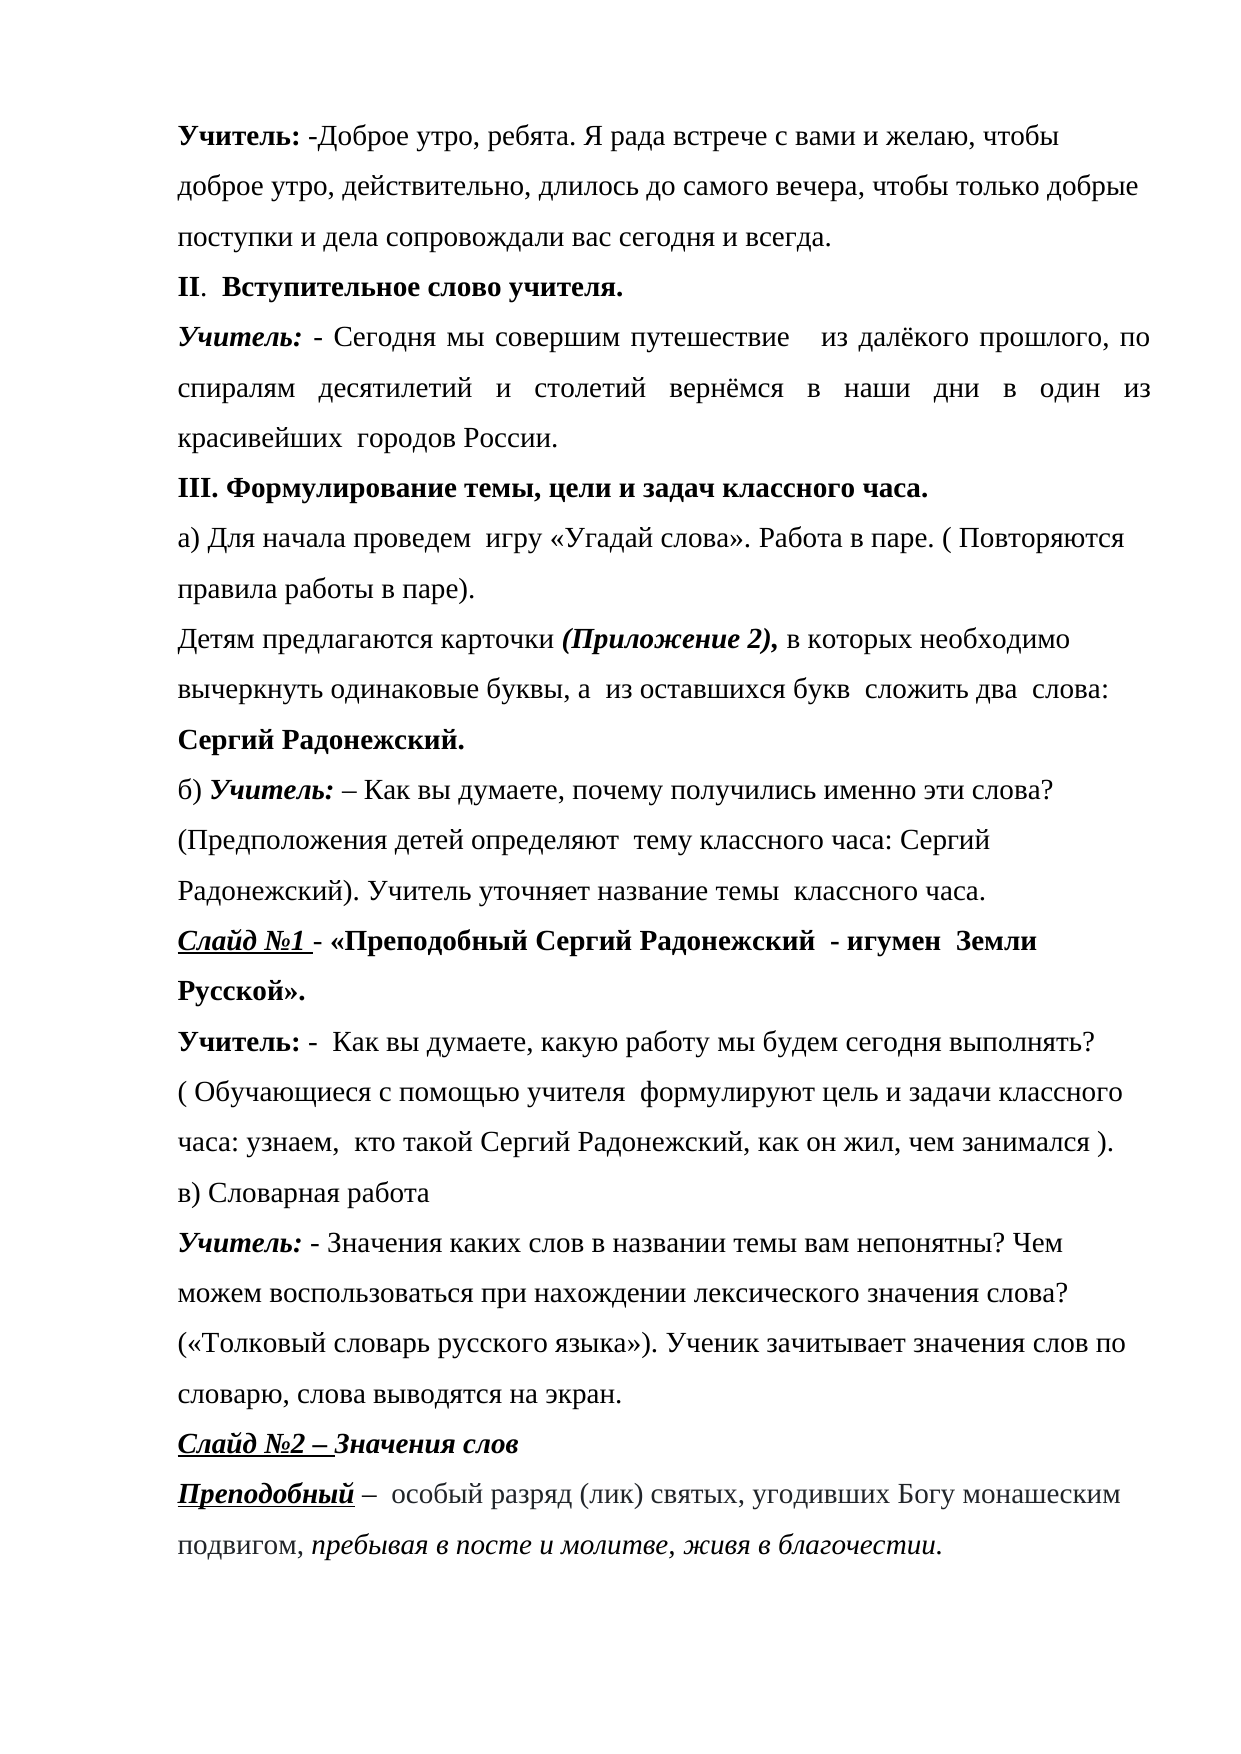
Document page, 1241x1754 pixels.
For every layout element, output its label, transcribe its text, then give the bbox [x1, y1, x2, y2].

text в) Словарная работа [177, 1175, 1152, 1208]
text Учитель: - Сегодня мы совершим путешествие из далёкого прошлого, по спиралям десятилетий и столетий вернёмся в наши дни в один из красивейших городов России. [177, 319, 1152, 453]
text Учитель: - Как вы думаете, какую работу мы будем сегодня выполнять? [177, 1024, 1152, 1057]
text Учитель: -Доброе утро, ребята. Я рада встрече с вами и желаю, чтобы доброе утро, действительно, длилось до самого вечера, чтобы только добрые поступки и дела сопровождали вас сегодня и всегда. [177, 118, 1152, 252]
text а) Для начала проведем игру «Угадай слова». Работа в паре. ( Повторяются правила работы в паре). [177, 521, 1152, 604]
text Преподобный – особый разряд (лик) святых, угодивших Богу монашеским подвигом, пребывая в посте и молитве, живя в благочестии. [177, 1477, 1152, 1560]
text ( Обучающиеся с помощью учителя формулируют цель и задачи классного часа: узнаем, кто такой Сергий Радонежский, как он жил, чем занимался ). [177, 1074, 1152, 1158]
text Слайд №2 – Значения слов [177, 1426, 1152, 1460]
text III. Формулирование темы, цели и задач классного часа. [177, 470, 1152, 504]
text Слайд №1 - «Преподобный Сергий Радонежский - игумен Земли Русской». [177, 923, 1152, 1007]
text Детям предлагаются карточки (Приложение 2), в которых необходимо вычеркнуть одинаковые буквы, а из оставшихся букв сложить два слова: Сергий Радонежский. [177, 621, 1152, 755]
text (Предположения детей определяют тему классного часа: Сергий Радонежский). Учитель уточняет название темы классного часа. [177, 822, 1152, 906]
text б) Учитель: – Как вы думаете, почему получились именно эти слова? [177, 772, 1152, 806]
text II. Вступительное слово учителя. [177, 269, 1152, 303]
text Учитель: - Значения каких слов в названии темы вам непонятны? Чем можем воспользоваться при нахождении лексического значения слова? («Толковый словарь русского языка»). Ученик зачитывает значения слов по словарю, слова выводятся на экран. [177, 1225, 1152, 1409]
